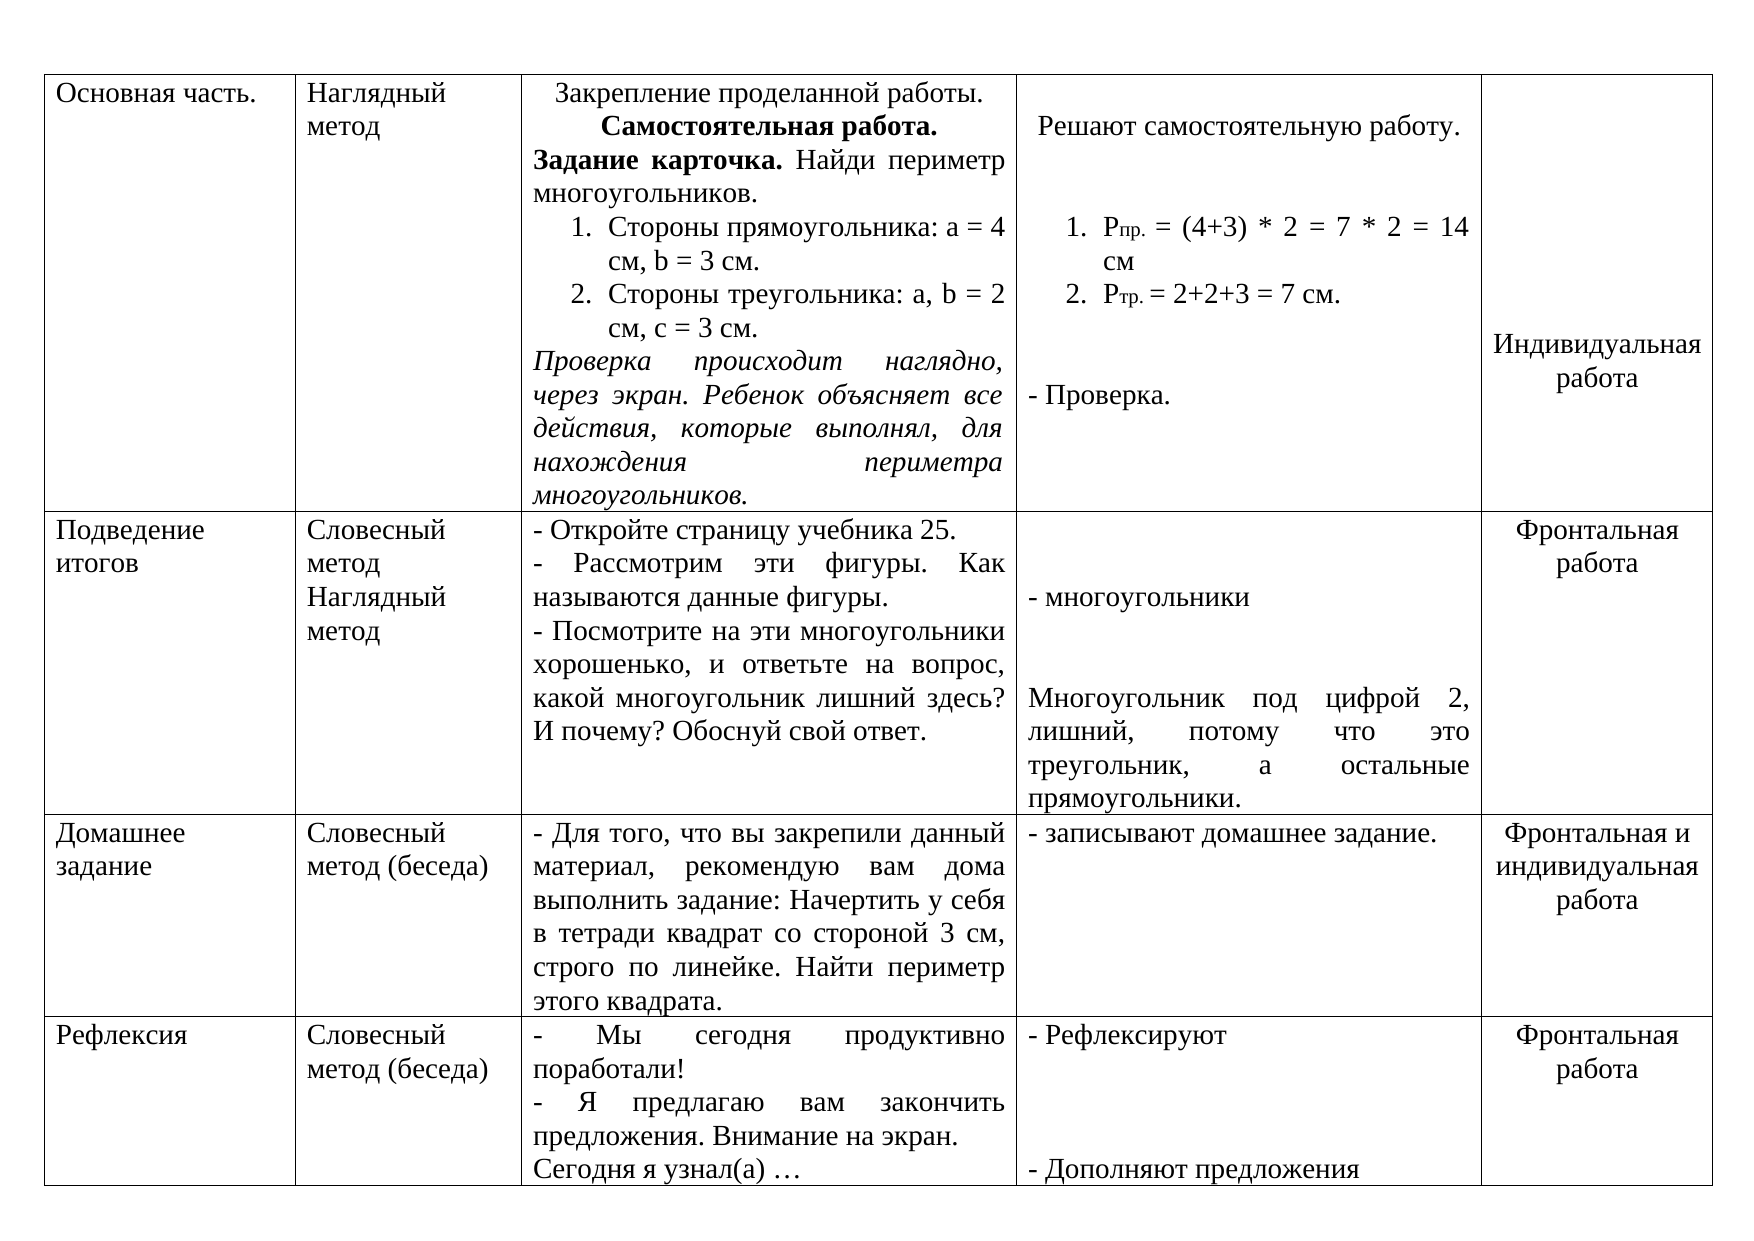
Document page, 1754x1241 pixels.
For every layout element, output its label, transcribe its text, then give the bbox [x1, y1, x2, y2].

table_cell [522, 1017, 1016, 1185]
table_cell Фронтальная и индивидуальная работа [1482, 815, 1712, 1016]
table_cell Рефлексия [45, 1017, 295, 1185]
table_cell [296, 1017, 521, 1185]
table_cell Закрепление проделанной работы. Самостоятельная работа. Задание карточка. Найди периметр многоугольников. Стороны прямоугольника: а = 4 см, b = 3 см. Стороны треугольника: а, b = 2 см, c = 3 см. Проверка происходит наглядно, через экран. Ребенок объясняет все действия, которые выполнял, для нахождения периметра многоугольников. [522, 75, 1016, 511]
table_cell Наглядный метод [296, 75, 521, 511]
table_cell - записывают домашнее задание. [1017, 815, 1481, 1016]
table_cell Фронтальная работа [1482, 1017, 1712, 1185]
table_cell Фронтальная работа [1482, 512, 1712, 814]
table_cell - Откройте страницу учебника 25. - Рассмотрим эти фигуры. Как называются данные фигуры. - Посмотрите на эти многоугольники хорошенько, и ответьте на вопрос, какой многоугольник лишний здесь? И почему? Обоснуй свой ответ. [522, 512, 1016, 814]
table_cell Подведение итогов [45, 512, 295, 814]
table_cell Домашнее задание [45, 815, 295, 1016]
table_cell Словесный метод (беседа) [296, 815, 521, 1016]
table_cell Индивидуальная работа [1482, 75, 1712, 511]
table_cell - Для того, что вы закрепили данный материал, рекомендую вам дома выполнить задание: Начертить у себя в тетради квадрат со стороной 3 см, строго по линейке. Найти периметр этого квадрата. [522, 815, 1016, 1016]
table_cell Основная часть. [45, 75, 295, 511]
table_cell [1017, 1017, 1481, 1185]
table_cell Словесный метод Наглядный метод [296, 512, 521, 814]
table_cell Решают самостоятельную работу. Рпр. = (4+3) * 2 = 7 * 2 = 14 см Ртр. = 2+2+3 = 7 см. - Проверка. [1017, 75, 1481, 511]
table_cell - многоугольники Многоугольник под цифрой 2, лишний, потому что это треугольник, а остальные прямоугольники. [1017, 512, 1481, 814]
